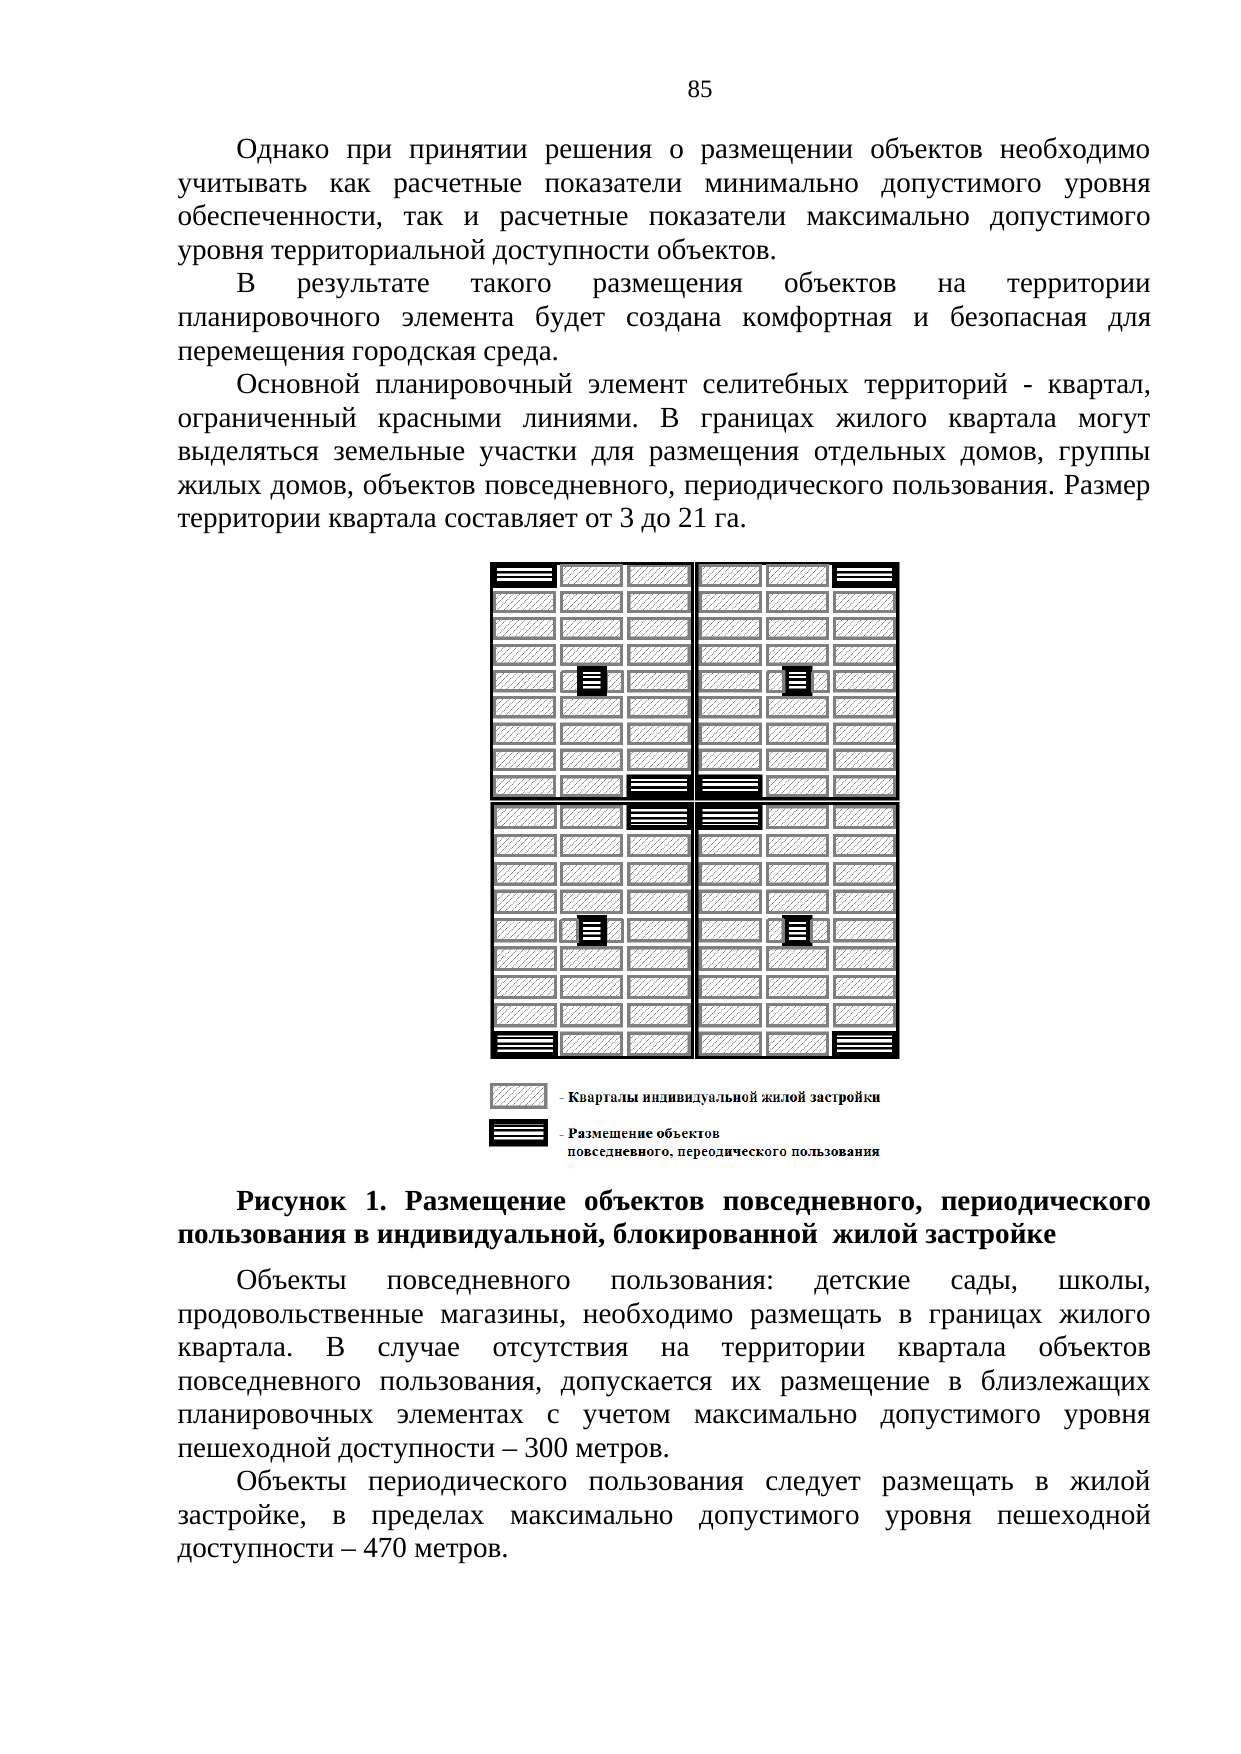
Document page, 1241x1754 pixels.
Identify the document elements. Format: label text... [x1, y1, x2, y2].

text Рисунок 1. Размещение объектов повседневного, периодического пользования в индивидуальной, блокированной жилой застройке [177, 1183, 1152, 1250]
text Основной планировочный элемент селитебных территорий - квартал, ограниченный красными линиями. В границах жилого квартала могут выделяться земельные участки для размещения отдельных домов, группы жилых домов, объектов повседневного, периодического пользования. Размер территории квартала составляет от 3 до 21 га. [177, 366, 1152, 534]
picture [457, 546, 931, 1171]
text В результате такого размещения объектов на территории планировочного элемента будет создана комфортная и безопасная для перемещения городская среда. [177, 266, 1152, 366]
text Однако при принятии решения о размещении объектов необходимо учитывать как расчетные показатели минимально допустимого уровня обеспеченности, так и расчетные показатели максимально допустимого уровня территориальной доступности объектов. [177, 131, 1152, 266]
text Объекты повседневного пользования: детские сады, школы, продовольственные магазины, необходимо размещать в границах жилого квартала. В случае отсутствия на территории квартала объектов повседневного пользования, допускается их размещение в близлежащих планировочных элементах с учетом максимально допустимого уровня пешеходной доступности – 300 метров. [177, 1262, 1152, 1463]
text Объекты периодического пользования следует размещать в жилой застройке, в пределах максимально допустимого уровня пешеходной доступности – 470 метров. [177, 1463, 1152, 1564]
